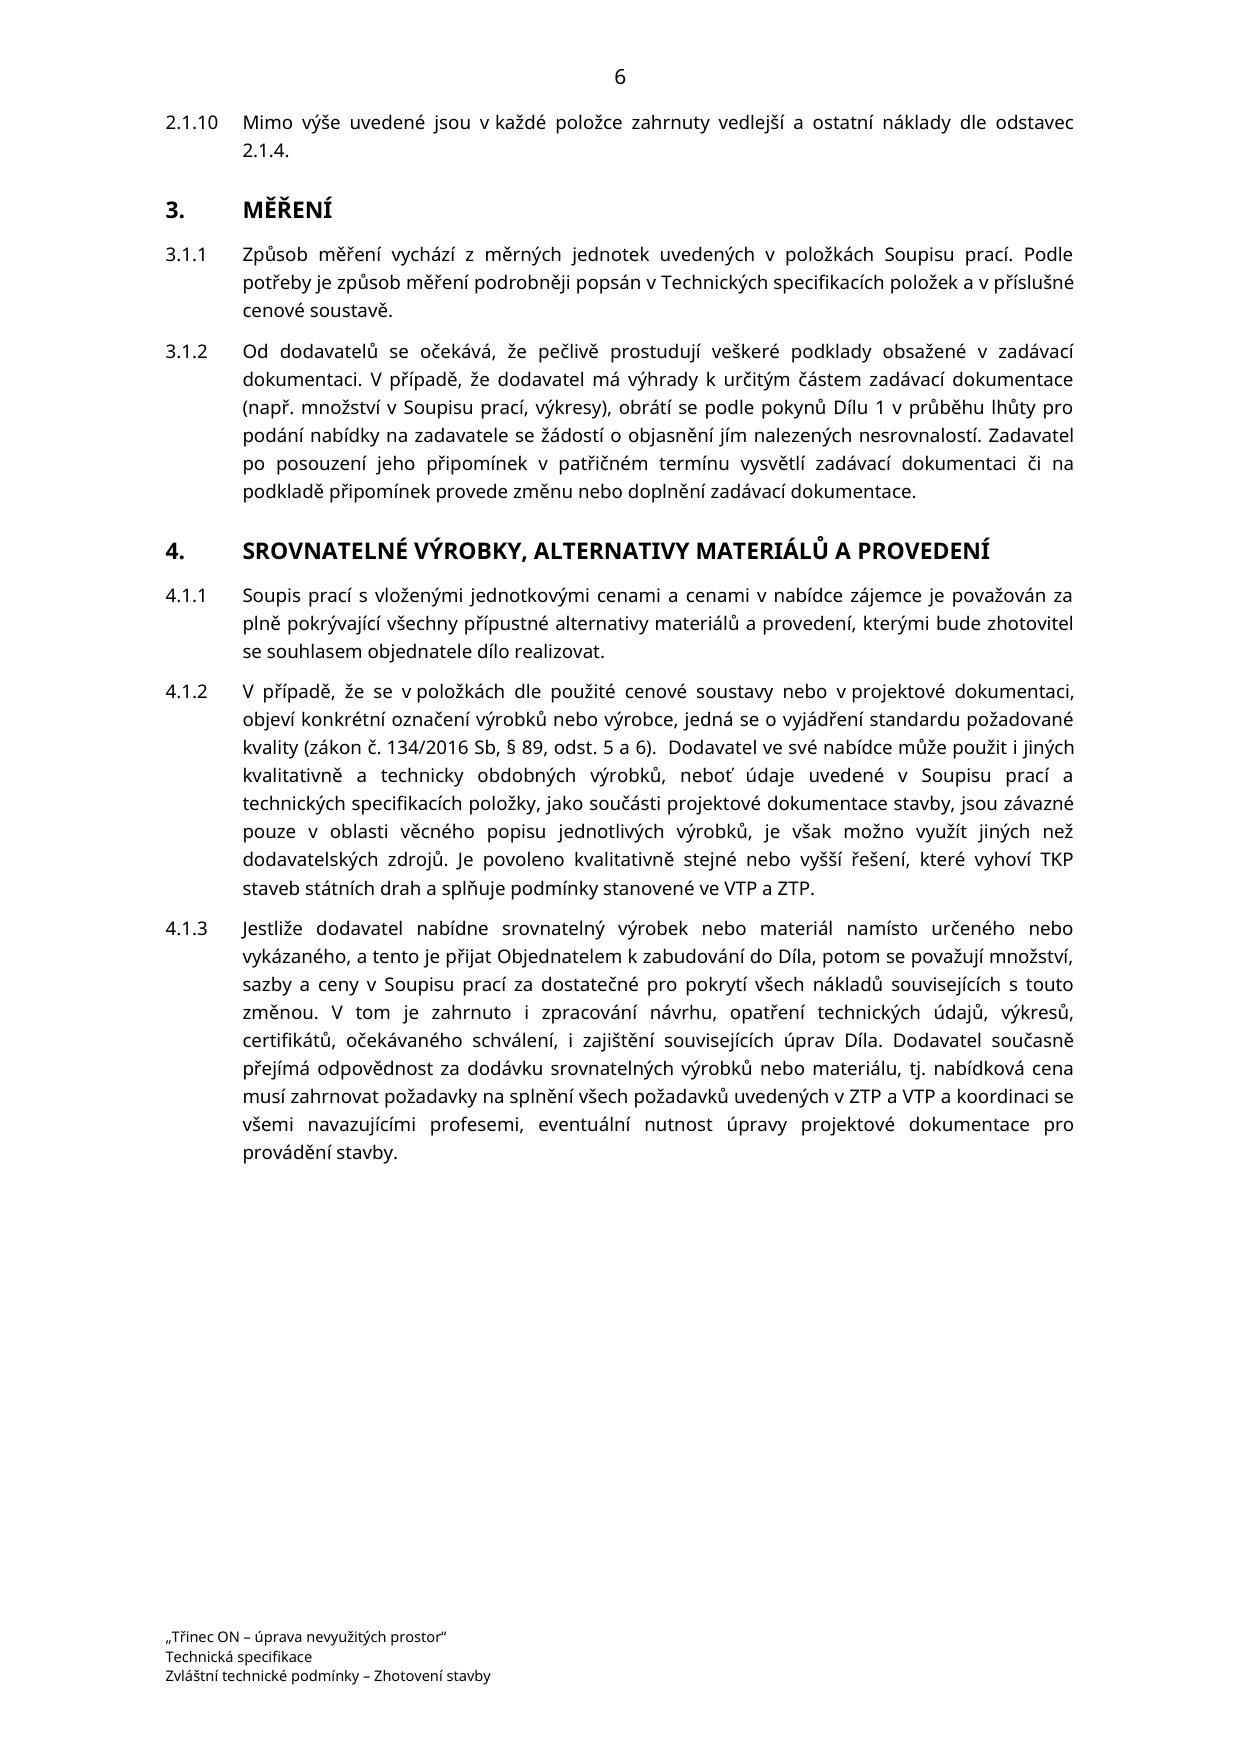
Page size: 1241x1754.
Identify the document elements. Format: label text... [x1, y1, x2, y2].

text Způsob měření vychází z měrných jednotek uvedených v položkách Soupisu prací. Podle potřeby je způsob měření podrobněji popsán v Technických specifikacích položek a v příslušné cenové soustavě. [165, 241, 1075, 323]
text Mimo výše uvedené jsou v každé položce zahrnuty vedlejší a ostatní náklady dle odstavec 2.1.4. [165, 109, 1075, 163]
text SROVNATELNÉ VÝROBKY, ALTERNATIVY MATERIÁLŮ A PROVEDENÍ [165, 535, 1075, 566]
text Soupis prací s vloženými jednotkovými cenami a cenami v nabídce zájemce je považován za plně pokrývající všechny přípustné alternativy materiálů a provedení, kterými bude zhotovitel se souhlasem objednatele dílo realizovat. [165, 582, 1075, 664]
text Jestliže dodavatel nabídne srovnatelný výrobek nebo materiál namísto určeného nebo vykázaného, a tento je přijat Objednatelem k zabudování do Díla, potom se považují množství, sazby a ceny v Soupisu prací za dostatečné pro pokrytí všech nákladů souvisejících s touto změnou. V tom je zahrnuto i zpracování návrhu, opatření technických údajů, výkresů, certifikátů, očekávaného schválení, i zajištění souvisejících úprav Díla. Dodavatel současně přejímá odpovědnost za dodávku srovnatelných výrobků nebo materiálu, tj. nabídková cena musí zahrnovat požadavky na splnění všech požadavků uvedených v ZTP a VTP a koordinaci se všemi navazujícími profesemi, eventuální nutnost úpravy projektové dokumentace pro provádění stavby. [165, 915, 1075, 1165]
text Od dodavatelů se očekává, že pečlivě prostudují veškeré podklady obsažené v zadávací dokumentaci. V případě, že dodavatel má výhrady k určitým částem zadávací dokumentace (např. množství v Soupisu prací, výkresy), obrátí se podle pokynů Dílu 1 v průběhu lhůty pro podání nabídky na zadavatele se žádostí o objasnění jím nalezených nesrovnalostí. Zadavatel po posouzení jeho připomínek v patřičném termínu vysvětlí zadávací dokumentaci či na podkladě připomínek provede změnu nebo doplnění zadávací dokumentace. [165, 338, 1075, 503]
text MĚŘENÍ [165, 194, 1075, 226]
text V případě, že se v položkách dle použité cenové soustavy nebo v projektové dokumentaci, objeví konkrétní označení výrobků nebo výrobce, jedná se o vyjádření standardu požadované kvality (zákon č. 134/2016 Sb, § 89, odst. 5 a 6). Dodavatel ve své nabídce může použit i jiných kvalitativně a technicky obdobných výrobků, neboť údaje uvedené v Soupisu prací a technických specifikacích položky, jako součásti projektové dokumentace stavby, jsou závazné pouze v oblasti věcného popisu jednotlivých výrobků, je však možno využít jiných než dodavatelských zdrojů. Je povoleno kvalitativně stejné nebo vyšší řešení, které vyhoví TKP staveb státních drah a splňuje podmínky stanovené ve VTP a ZTP. [165, 679, 1075, 900]
